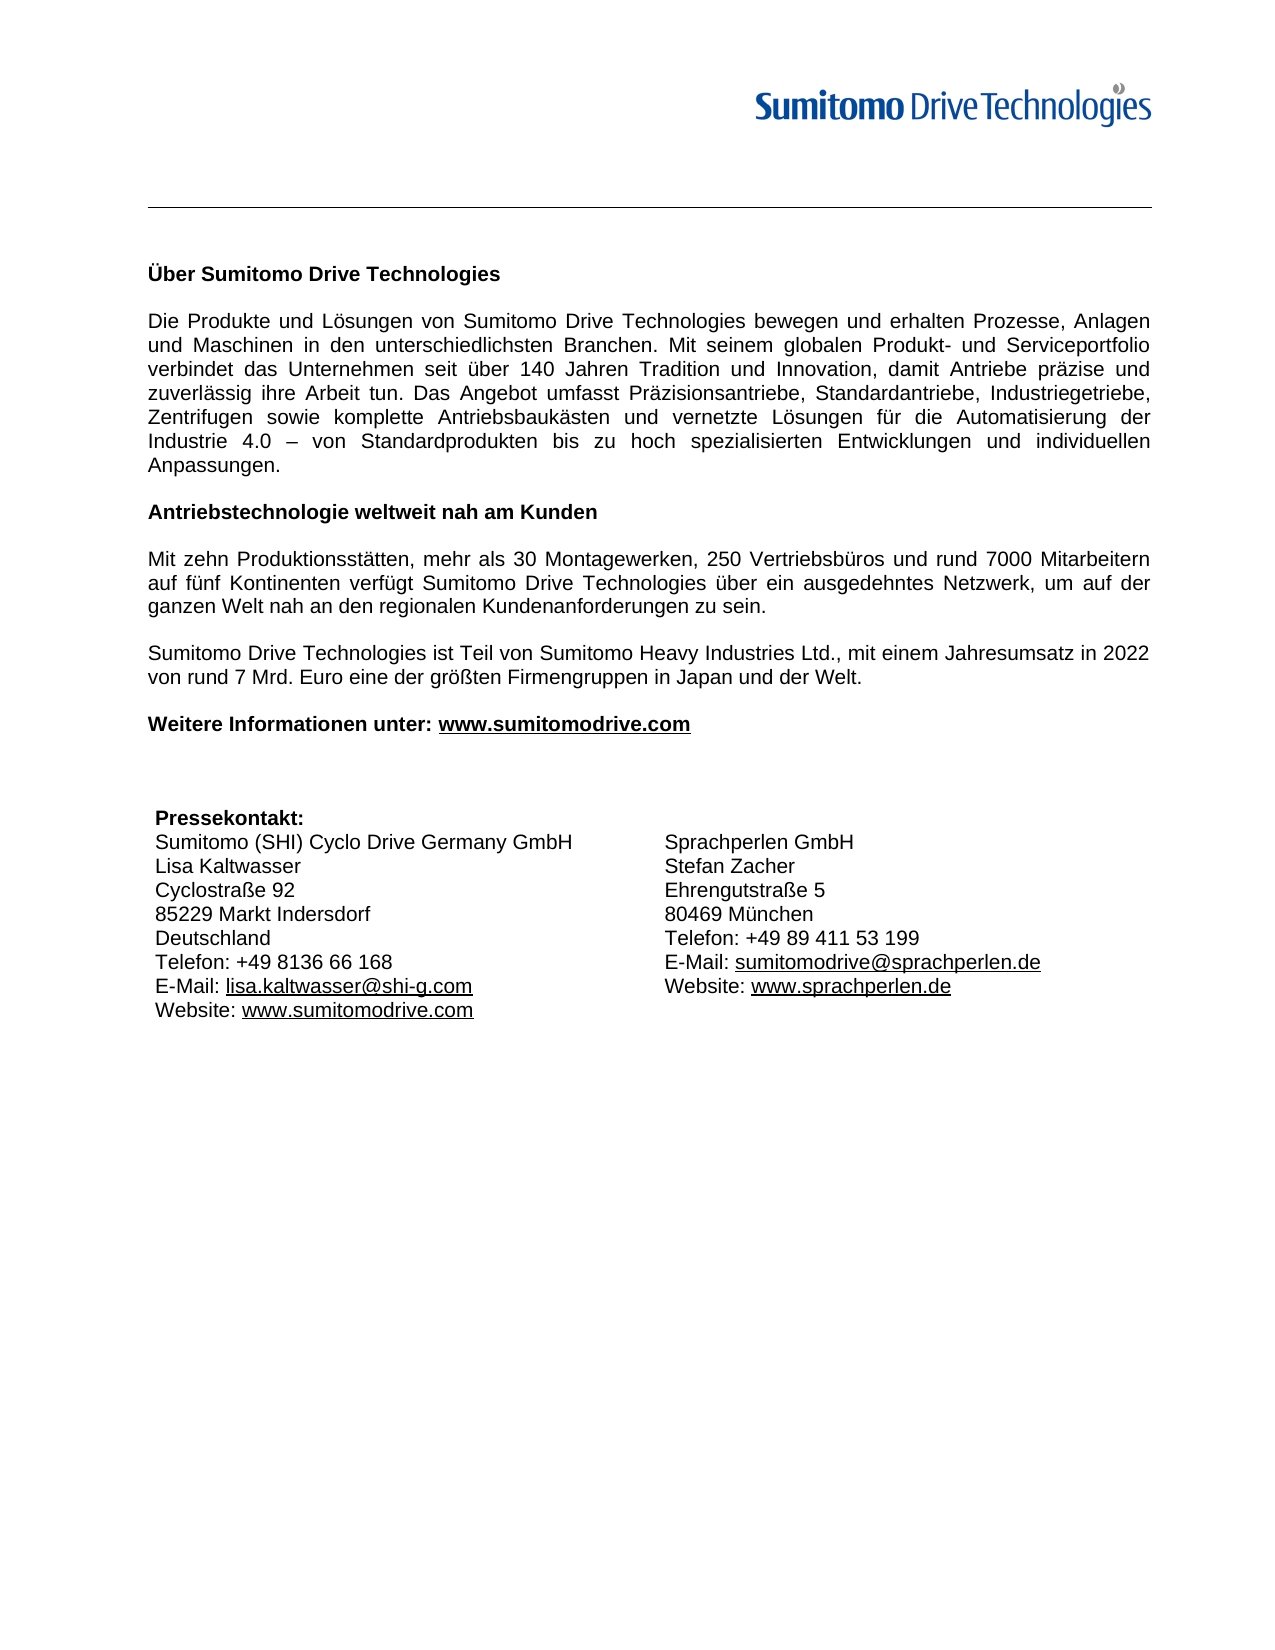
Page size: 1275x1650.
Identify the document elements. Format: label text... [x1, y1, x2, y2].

table_header Sprachperlen GmbH Stefan Zacher Ehrengutstraße 5 80469 München Telefon: +49 89 411 53 199 E-Mail: sumitomodrive@sprachperlen.de Website: www.sprachperlen.de [657, 795, 1107, 1034]
text Sumitomo Drive Technologies ist Teil von Sumitomo Heavy Industries Ltd., mit einem Jahresumsatz in 2022 von rund 7 Mrd. Euro eine der größten Firmengruppen in Japan und der Welt. [148, 641, 1152, 689]
text Über Sumitomo Drive Technologies [148, 262, 1152, 286]
text Die Produkte und Lösungen von Sumitomo Drive Technologies bewegen und erhalten Prozesse, Anlagen und Maschinen in den unterschiedlichsten Branchen. Mit seinem globalen Produkt- und Serviceportfolio verbindet das Unternehmen seit über 140 Jahren Tradition und Innovation, damit Antriebe präzise und zuverlässig ihre Arbeit tun. Das Angebot umfasst Präzisionsantriebe, Standardantriebe, Industriegetriebe, Zentrifugen sowie komplette Antriebsbaukästen und vernetzte Lösungen für die Automatisierung der Industrie 4.0 – von Standardprodukten bis zu hoch spezialisierten Entwicklungen und individuellen Anpassungen. [148, 309, 1152, 477]
text Antriebstechnologie weltweit nah am Kunden [148, 499, 1152, 523]
text Weitere Informationen unter: www.sumitomodrive.com [148, 712, 1152, 736]
picture [737, 0, 1241, 133]
text Mit zehn Produktionsstätten, mehr als 30 Montagewerken, 250 Vertriebsbüros und rund 7000 Mitarbeitern auf fünf Kontinenten verfügt Sumitomo Drive Technologies über ein ausgedehntes Netzwerk, um auf der ganzen Welt nah an den regionalen Kundenanforderungen zu sein. [148, 546, 1152, 618]
table_header Pressekontakt: Sumitomo (SHI) Cyclo Drive Germany GmbH Lisa Kaltwasser Cyclostraße 92 85229 Markt Indersdorf Deutschland Telefon: +49 8136 66 168 E-Mail: lisa.kaltwasser@shi-g.com Website: www.sumitomodrive.com [148, 795, 657, 1034]
